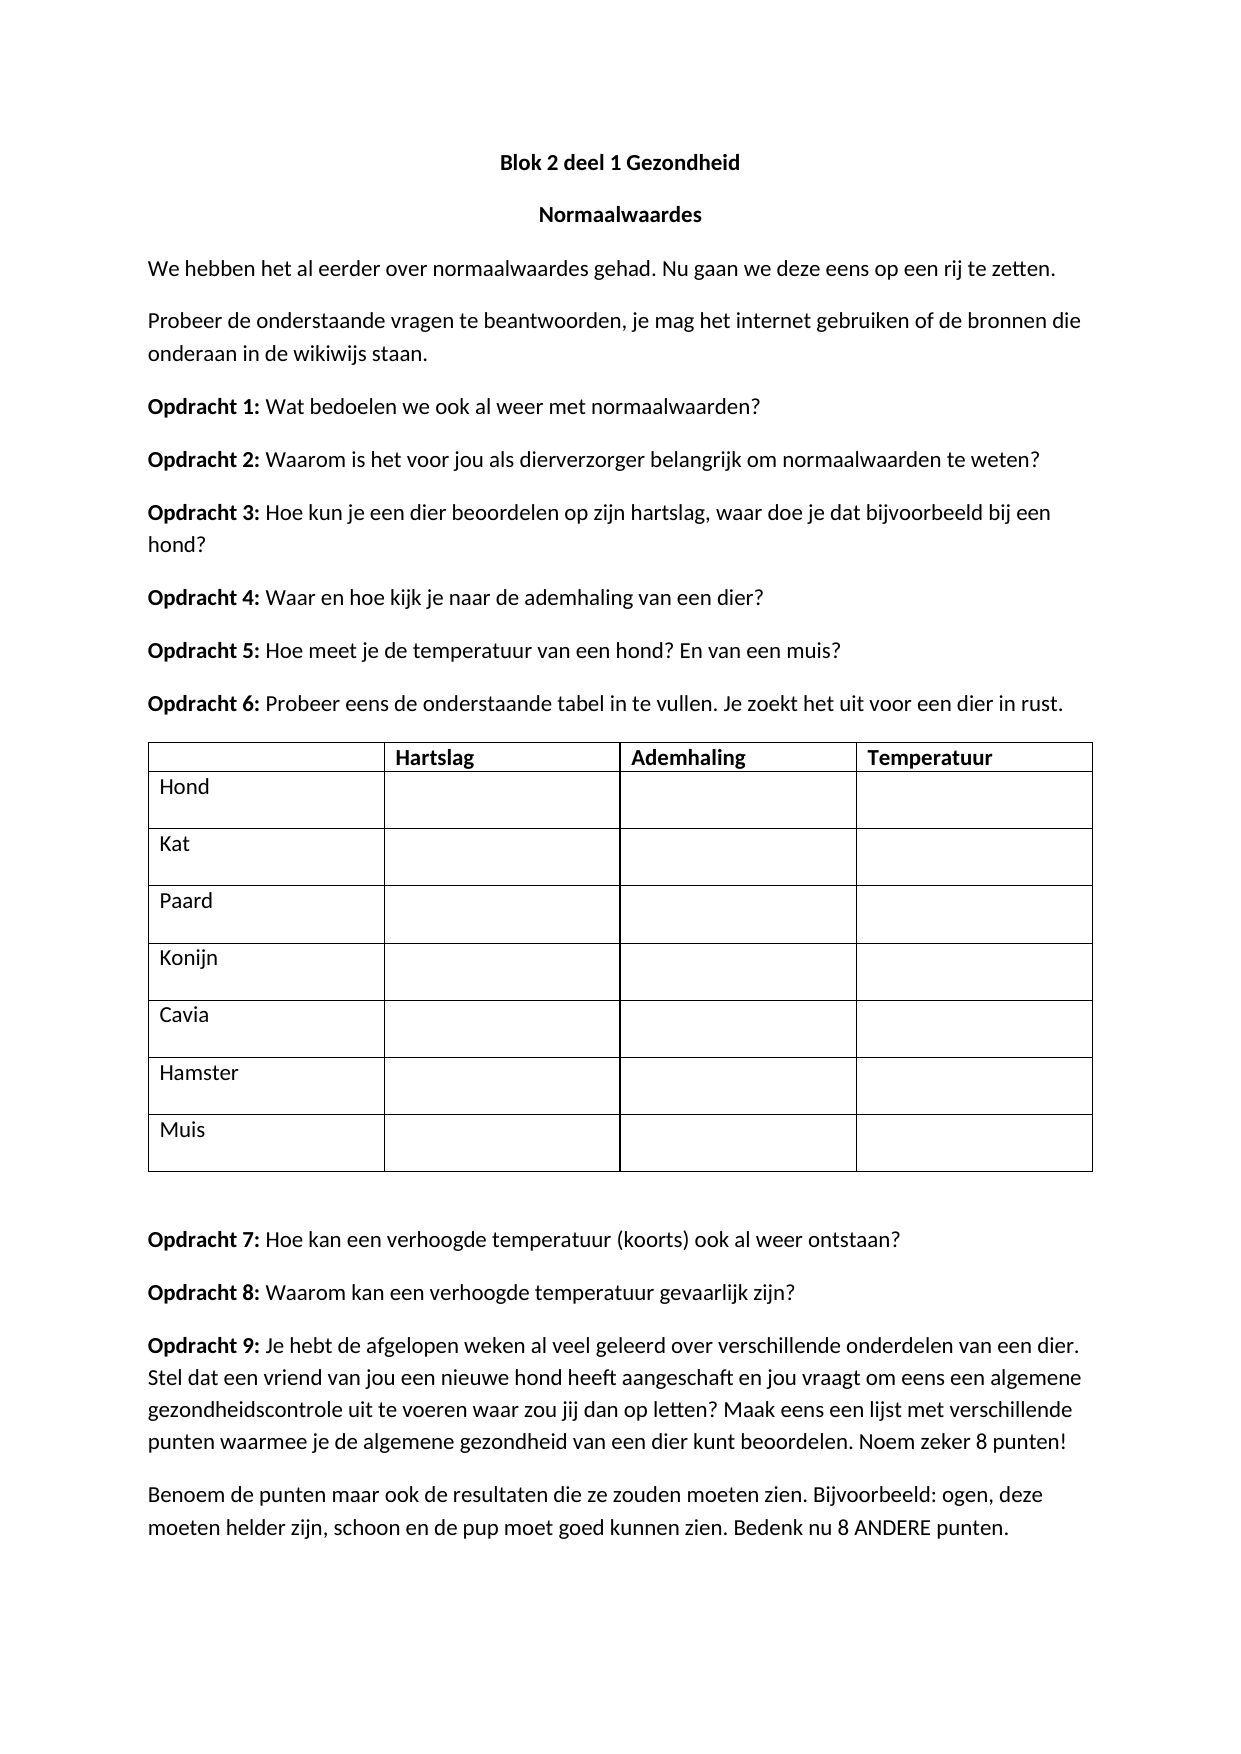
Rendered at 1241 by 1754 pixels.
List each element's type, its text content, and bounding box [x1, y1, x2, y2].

text Opdracht 5: Hoe meet je de temperatuur van een hond? En van een muis? [148, 636, 1093, 664]
table_cell [621, 829, 856, 885]
table_cell [857, 944, 1092, 999]
table_header [149, 743, 384, 771]
text We hebben het al eerder over normaalwaardes gehad. Nu gaan we deze eens op een rij te zetten. [148, 254, 1093, 282]
table_cell [621, 1058, 856, 1114]
table_cell [385, 772, 619, 828]
table_header Ademhaling [621, 743, 856, 771]
table_cell [857, 1001, 1092, 1057]
table_cell Hamster [149, 1058, 384, 1114]
table_cell [857, 1058, 1092, 1114]
text Benoem de punten maar ook de resultaten die ze zouden moeten zien. Bijvoorbeeld: ogen, deze moeten helder zijn, schoon en de pup moet goed kunnen zien. Bedenk nu 8 ANDERE punten. [148, 1481, 1093, 1541]
table_cell [621, 1115, 856, 1171]
text Opdracht 4: Waar en hoe kijk je naar de ademhaling van een dier? [148, 583, 1093, 611]
text Opdracht 9: Je hebt de afgelopen weken al veel geleerd over verschillende onderdelen van een dier. Stel dat een vriend van jou een nieuwe hond heeft aangeschaft en jou vraagt om eens een algemene gezondheidscontrole uit te voeren waar zou jij dan op letten? Maak eens een lijst met verschillende punten waarmee je de algemene gezondheid van een dier kunt beoordelen. Noem zeker 8 punten! [148, 1331, 1093, 1456]
table_cell [385, 1115, 619, 1171]
text Opdracht 8: Waarom kan een verhoogde temperatuur gevaarlijk zijn? [148, 1278, 1093, 1306]
text Opdracht 7: Hoe kan een verhoogde temperatuur (koorts) ook al weer ontstaan? [148, 1225, 1093, 1253]
table_cell [385, 886, 619, 942]
table_cell [857, 829, 1092, 885]
table_cell [385, 1058, 619, 1114]
table_cell Konijn [149, 944, 384, 999]
table_cell [385, 1001, 619, 1057]
table_cell Kat [149, 829, 384, 885]
table_header Temperatuur [857, 743, 1092, 771]
table_cell [857, 772, 1092, 828]
table_cell Hond [149, 772, 384, 828]
table_cell [621, 772, 856, 828]
text Normaalwaardes [148, 201, 1093, 229]
text Opdracht 2: Waarom is het voor jou als dierverzorger belangrijk om normaalwaarden te weten? [148, 445, 1093, 473]
table_cell Muis [149, 1115, 384, 1171]
table_cell Cavia [149, 1001, 384, 1057]
table_header Hartslag [385, 743, 619, 771]
table_cell [621, 886, 856, 942]
table_cell Paard [149, 886, 384, 942]
text Opdracht 1: Wat bedoelen we ook al weer met normaalwaarden? [148, 392, 1093, 420]
table_cell [621, 1001, 856, 1057]
table_cell [857, 1115, 1092, 1171]
text Blok 2 deel 1 Gezondheid [148, 148, 1093, 176]
table_cell [857, 886, 1092, 942]
table_cell [385, 944, 619, 999]
table_cell [621, 944, 856, 999]
text Opdracht 6: Probeer eens de onderstaande tabel in te vullen. Je zoekt het uit voor een dier in rust. [148, 689, 1093, 717]
table_cell [385, 829, 619, 885]
text Opdracht 3: Hoe kun je een dier beoordelen op zijn hartslag, waar doe je dat bijvoorbeeld bij een hond? [148, 498, 1093, 558]
text Probeer de onderstaande vragen te beantwoorden, je mag het internet gebruiken of de bronnen die onderaan in de wikiwijs staan. [148, 307, 1093, 367]
